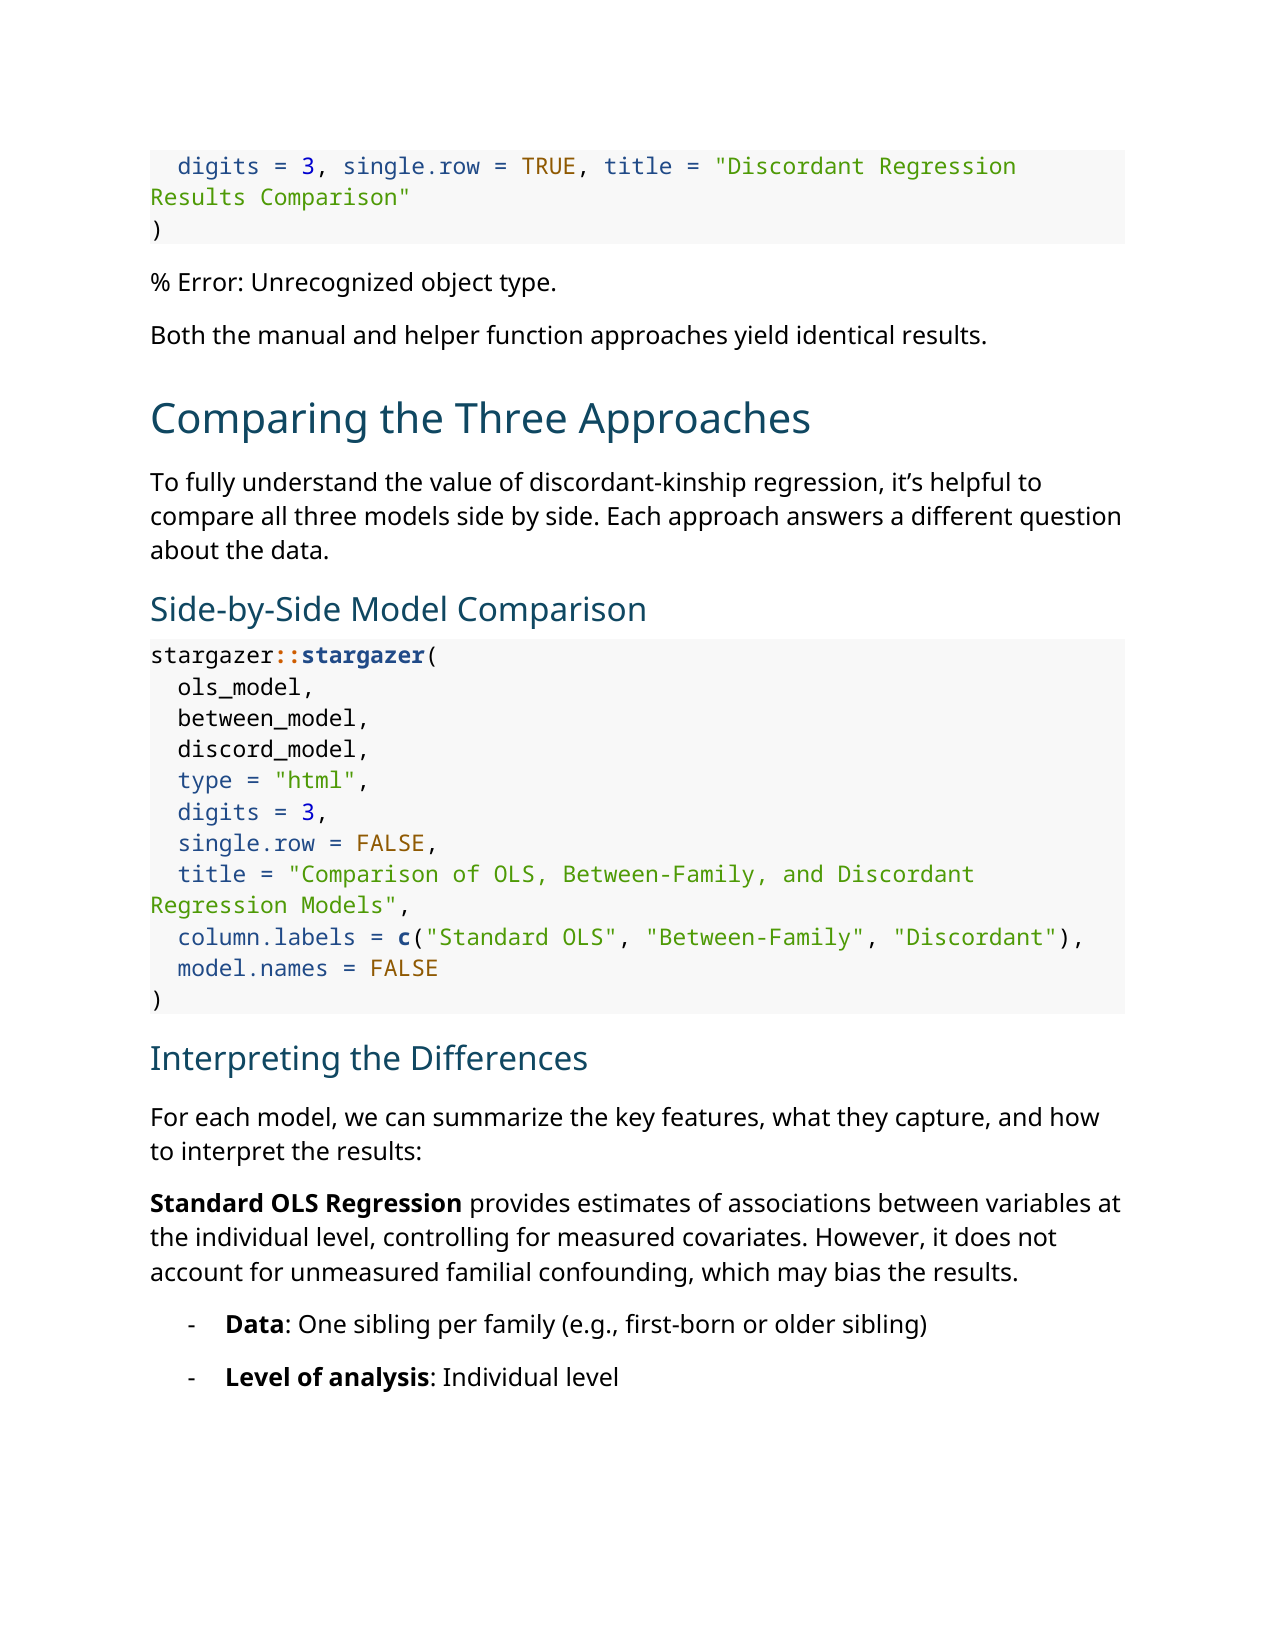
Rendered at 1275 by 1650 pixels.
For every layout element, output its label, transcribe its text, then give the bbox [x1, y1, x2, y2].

text stargazer::stargazer( ols_model, between_model, discord_model, type = "html", digits = 3, single.row = FALSE, title = "Comparison of OLS, Between-Family, and Discordant Regression Models", column.labels = c("Standard OLS", "Between-Family", "Discordant"), model.names = FALSE ) [164, 639, 1125, 1014]
text To fully understand the value of discordant-kinship regression, it’s helpful to compare all three models side by side. Each approach answers a different question about the data. [150, 464, 1125, 567]
text Standard OLS Regression provides estimates of associations between variables at the individual level, controlling for measured covariates. However, it does not account for unmeasured familial confounding, which may bias the results. [150, 1186, 1125, 1288]
list Data: One sibling per family (e.g., first-born or older sibling) [187, 1307, 1125, 1341]
subtitle Comparing the Three Approaches [150, 389, 1125, 446]
subtitle Side-by-Side Model Comparison [150, 585, 1125, 631]
text % Error: Unrecognized object type. [150, 264, 1125, 299]
list Level of analysis: Individual level [187, 1360, 1125, 1394]
text Both the manual and helper function approaches yield identical results. [150, 317, 1125, 351]
text For each model, we can summarize the key features, what they capture, and how to interpret the results: [150, 1099, 1125, 1167]
subtitle Interpreting the Differences [150, 1035, 1125, 1080]
